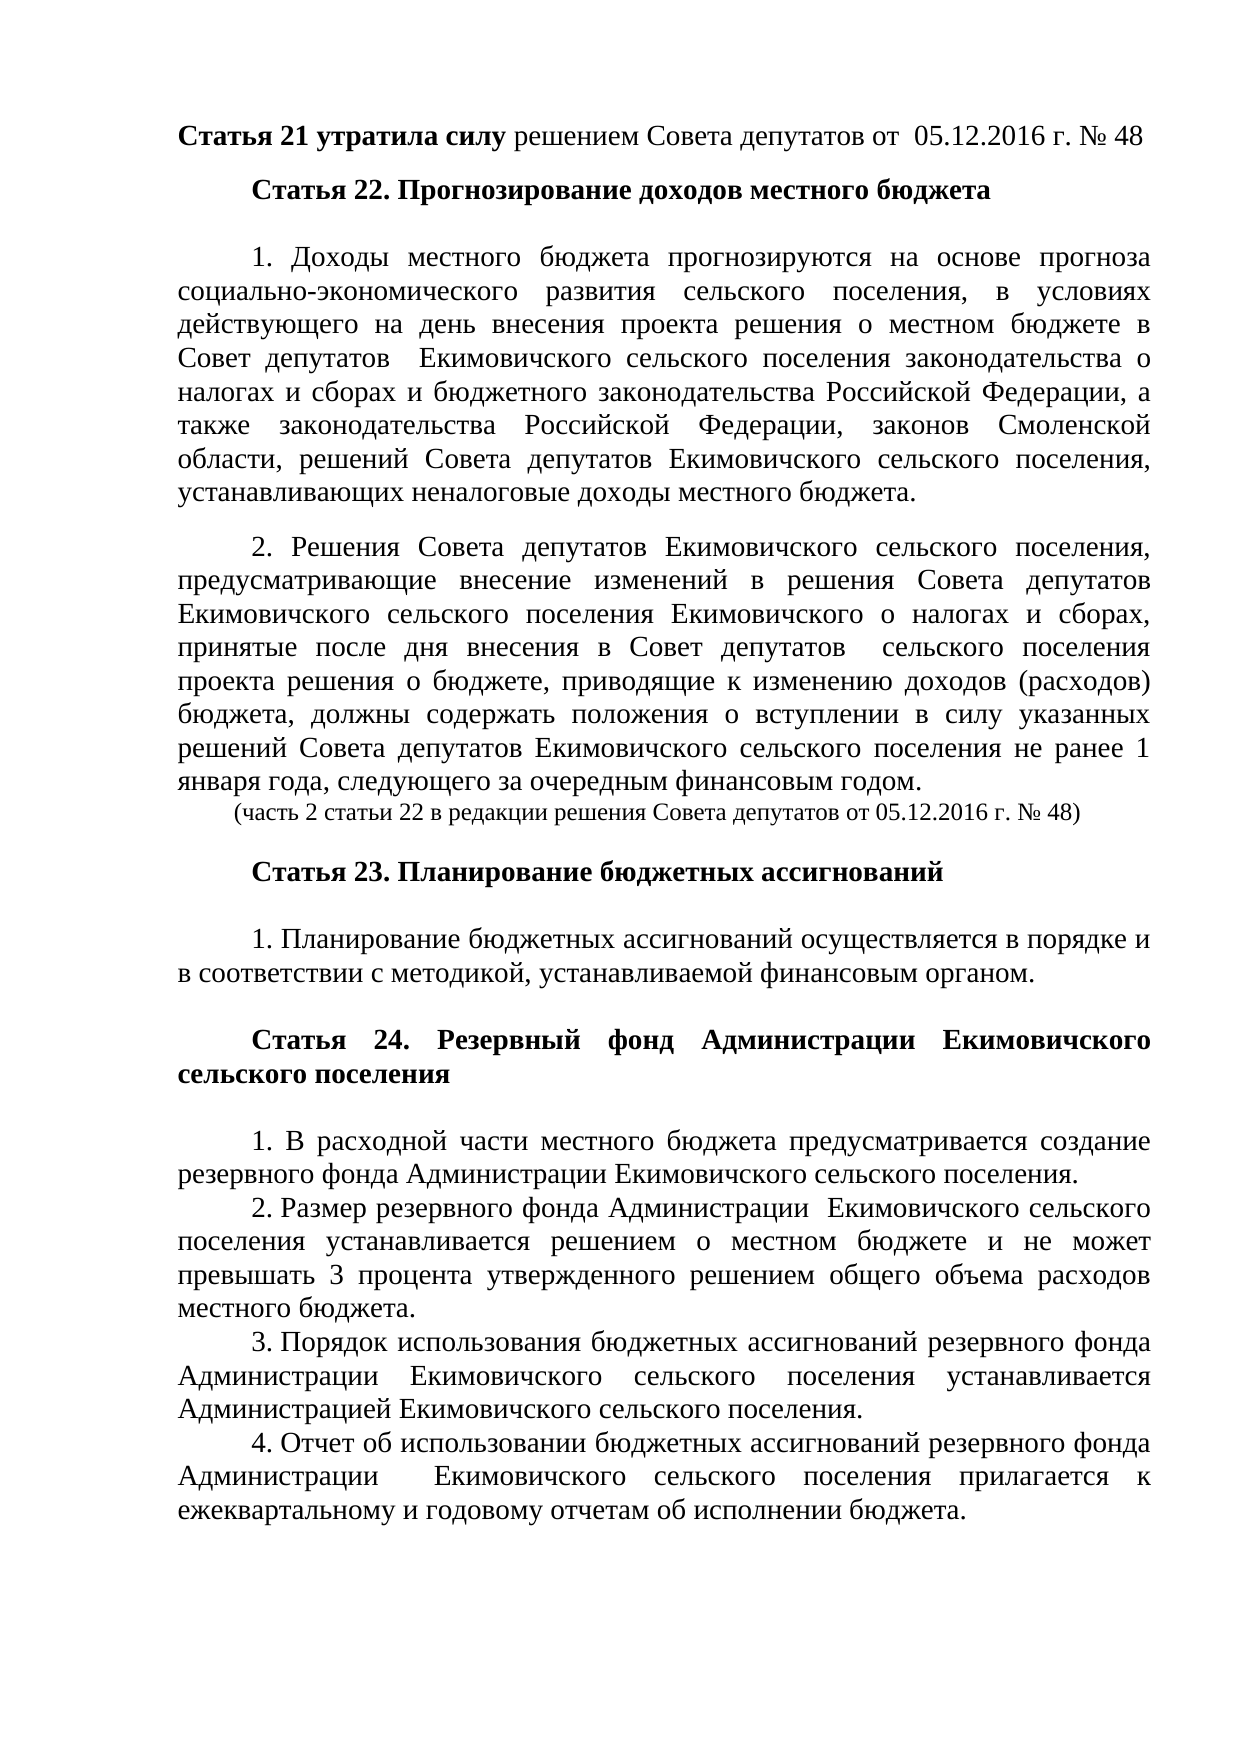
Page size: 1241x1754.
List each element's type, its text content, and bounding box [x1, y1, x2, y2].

text 3. Порядок использования бюджетных ассигнований резервного фонда Администрации Екимовичского сельского поселения устанавливается Администрацией Екимовичского сельского поселения. [177, 1324, 1152, 1425]
text 1. Планирование бюджетных ассигнований осуществляется в порядке и в соответствии с методикой, устанавливаемой финансовым органом. [177, 922, 1152, 989]
text 4. Отчет об использовании бюджетных ассигнований резервного фонда Администрации Екимовичского сельского поселения прилагается к ежеквартальному и годовому отчетам об исполнении бюджета. [177, 1425, 1152, 1525]
text Статья 21 утратила силу решением Совета депутатов от 05.12.2016 г. № 48 [177, 118, 1152, 152]
text Статья 23. Планирование бюджетных ассигнований [177, 854, 1152, 888]
text Статья 24. Резервный фонд Администрации Екимовичского сельского поселения [177, 1022, 1152, 1089]
text 1. Доходы местного бюджета прогнозируются на основе прогноза социально-экономического развития сельского поселения, в условиях действующего на день внесения проекта решения о местном бюджете в Совет депутатов Екимовичского сельского поселения законодательства о налогах и сборах и бюджетного законодательства Российской Федерации, а также законодательства Российской Федерации, законов Смоленской области, решений Совета депутатов Екимовичского сельского поселения, устанавливающих неналоговые доходы местного бюджета. [177, 239, 1152, 508]
text 2. Решения Совета депутатов Екимовичского сельского поселения, предусматривающие внесение изменений в решения Совета депутатов Екимовичского сельского поселения Екимовичского о налогах и сборах, принятые после дня внесения в Совет депутатов сельского поселения проекта решения о бюджете, приводящие к изменению доходов (расходов) бюджета, должны содержать положения о вступлении в силу указанных решений Совета депутатов Екимовичского сельского поселения не ранее 1 января года, следующего за очередным финансовым годом. [177, 529, 1152, 797]
text Статья 22. Прогнозирование доходов местного бюджета [177, 172, 1152, 206]
text 1. В расходной части местного бюджета предусматривается создание резервного фонда Администрации Екимовичского сельского поселения. [177, 1123, 1152, 1190]
text 2. Размер резервного фонда Администрации Екимовичского сельского поселения устанавливается решением о местном бюджете и не может превышать 3 процента утвержденного решением общего объема расходов местного бюджета. [177, 1190, 1152, 1324]
text (часть 2 статьи 22 в редакции решения Совета депутатов от 05.12.2016 г. № 48) [177, 797, 1152, 826]
